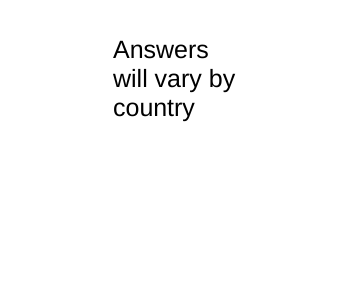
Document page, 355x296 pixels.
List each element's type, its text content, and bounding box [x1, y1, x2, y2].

text Answers will vary by country [113, 35, 242, 122]
